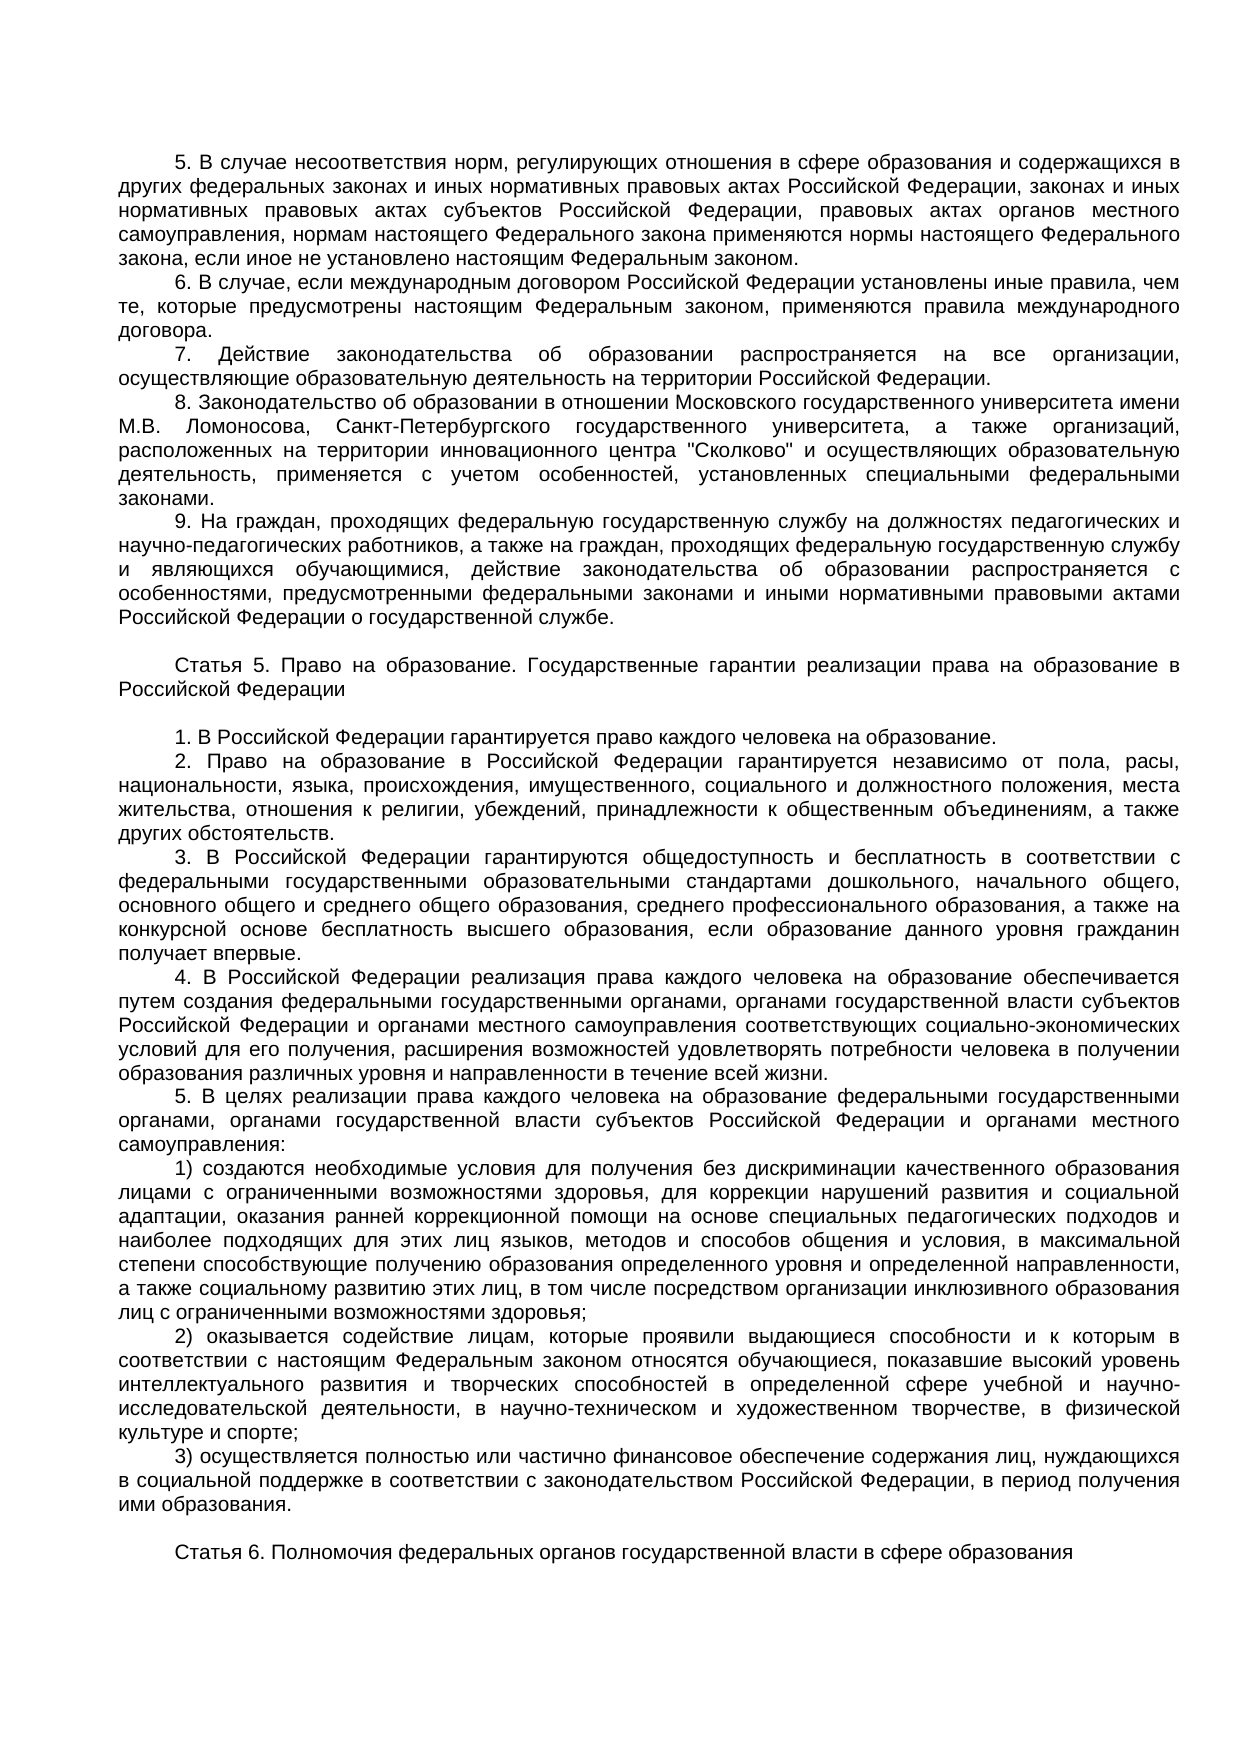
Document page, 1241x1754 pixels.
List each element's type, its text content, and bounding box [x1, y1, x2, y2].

text 5. В целях реализации права каждого человека на образование федеральными государственными органами, органами государственной власти субъектов Российской Федерации и органами местного самоуправления: [118, 1084, 1181, 1156]
text 6. В случае, если международным договором Российской Федерации установлены иные правила, чем те, которые предусмотрены настоящим Федеральным законом, применяются правила международного договора. [118, 270, 1181, 342]
text 1) создаются необходимые условия для получения без дискриминации качественного образования лицами с ограниченными возможностями здоровья, для коррекции нарушений развития и социальной адаптации, оказания ранней коррекционной помощи на основе специальных педагогических подходов и наиболее подходящих для этих лиц языков, методов и способов общения и условия, в максимальной степени способствующие получению образования определенного уровня и определенной направленности, а также социальному развитию этих лиц, в том числе посредством организации инклюзивного образования лиц с ограниченными возможностями здоровья; [118, 1156, 1181, 1324]
text 1. В Российской Федерации гарантируется право каждого человека на образование. [118, 725, 1181, 749]
text Статья 6. Полномочия федеральных органов государственной власти в сфере образования [118, 1539, 1181, 1563]
text 4. В Российской Федерации реализация права каждого человека на образование обеспечивается путем создания федеральными государственными органами, органами государственной власти субъектов Российской Федерации и органами местного самоуправления соответствующих социально-экономических условий для его получения, расширения возможностей удовлетворять потребности человека в получении образования различных уровня и направленности в течение всей жизни. [118, 964, 1181, 1084]
text 7. Действие законодательства об образовании распространяется на все организации, осуществляющие образовательную деятельность на территории Российской Федерации. [118, 342, 1181, 389]
text Статья 5. Право на образование. Государственные гарантии реализации права на образование в Российской Федерации [118, 653, 1181, 701]
text 2. Право на образование в Российской Федерации гарантируется независимо от пола, расы, национальности, языка, происхождения, имущественного, социального и должностного положения, места жительства, отношения к религии, убеждений, принадлежности к общественным объединениям, а также других обстоятельств. [118, 749, 1181, 845]
text 3) осуществляется полностью или частично финансовое обеспечение содержания лиц, нуждающихся в социальной поддержке в соответствии с законодательством Российской Федерации, в период получения ими образования. [118, 1444, 1181, 1516]
text 8. Законодательство об образовании в отношении Московского государственного университета имени М.В. Ломоносова, Санкт-Петербургского государственного университета, а также организаций, расположенных на территории инновационного центра "Сколково" и осуществляющих образовательную деятельность, применяется с учетом особенностей, установленных специальными федеральными законами. [118, 389, 1181, 509]
text 5. В случае несоответствия норм, регулирующих отношения в сфере образования и содержащихся в других федеральных законах и иных нормативных правовых актах Российской Федерации, законах и иных нормативных правовых актах субъектов Российской Федерации, правовых актах органов местного самоуправления, нормам настоящего Федерального закона применяются нормы настоящего Федерального закона, если иное не установлено настоящим Федеральным законом. [118, 150, 1181, 270]
text 2) оказывается содействие лицам, которые проявили выдающиеся способности и к которым в соответствии с настоящим Федеральным законом относятся обучающиеся, показавшие высокий уровень интеллектуального развития и творческих способностей в определенной сфере учебной и научно-исследовательской деятельности, в научно-техническом и художественном творчестве, в физической культуре и спорте; [118, 1324, 1181, 1444]
text 3. В Российской Федерации гарантируются общедоступность и бесплатность в соответствии с федеральными государственными образовательными стандартами дошкольного, начального общего, основного общего и среднего общего образования, среднего профессионального образования, а также на конкурсной основе бесплатность высшего образования, если образование данного уровня гражданин получает впервые. [118, 845, 1181, 964]
text 9. На граждан, проходящих федеральную государственную службу на должностях педагогических и научно-педагогических работников, а также на граждан, проходящих федеральную государственную службу и являющихся обучающимися, действие законодательства об образовании распространяется с особенностями, предусмотренными федеральными законами и иными нормативными правовыми актами Российской Федерации о государственной службе. [118, 509, 1181, 629]
